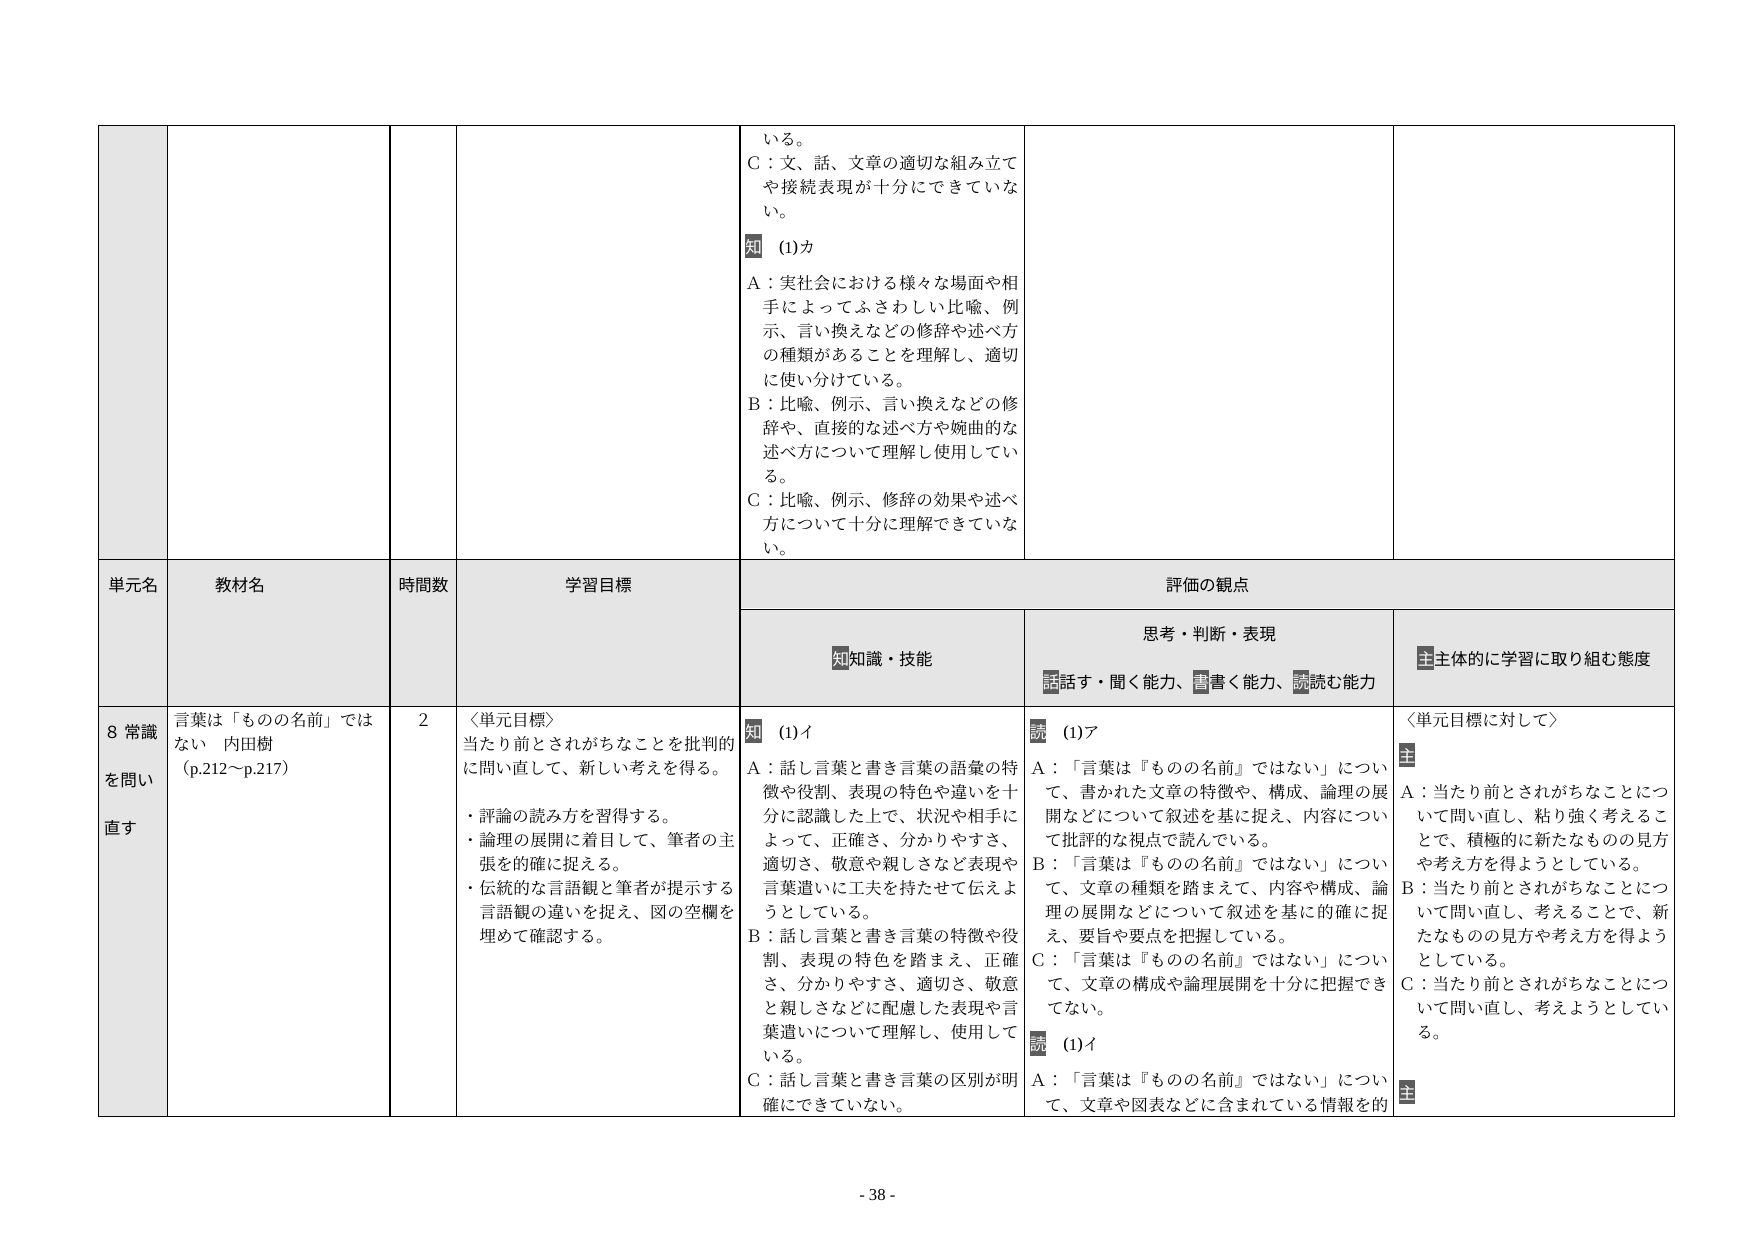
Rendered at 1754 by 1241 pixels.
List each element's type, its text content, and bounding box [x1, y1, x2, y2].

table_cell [457, 126, 739, 559]
table_cell 主主体的に学習に取り組む態度 [1394, 610, 1674, 706]
table_cell ２ [391, 707, 456, 1116]
table_cell 評価の観点 [741, 560, 1674, 608]
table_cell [457, 707, 739, 1116]
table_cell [1394, 126, 1674, 559]
table_cell 教材名 [168, 560, 389, 706]
table_cell 単元名 [99, 560, 167, 706]
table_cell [1025, 126, 1393, 559]
table_cell 時間数 [391, 560, 456, 706]
table_cell ３ [391, 126, 456, 559]
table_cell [168, 707, 389, 1116]
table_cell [741, 707, 1024, 1116]
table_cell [1394, 707, 1674, 1116]
table_cell ８ 常識を問い直す [99, 707, 167, 1116]
table_cell 知知識・技能 [741, 610, 1024, 706]
table_cell 学習目標 [457, 560, 739, 706]
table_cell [1025, 707, 1393, 1116]
table_cell 思考・判断・表現 話話す・聞く能力、書書く能力、読読む能力 [1025, 610, 1393, 706]
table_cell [741, 126, 1024, 559]
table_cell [168, 126, 389, 559]
